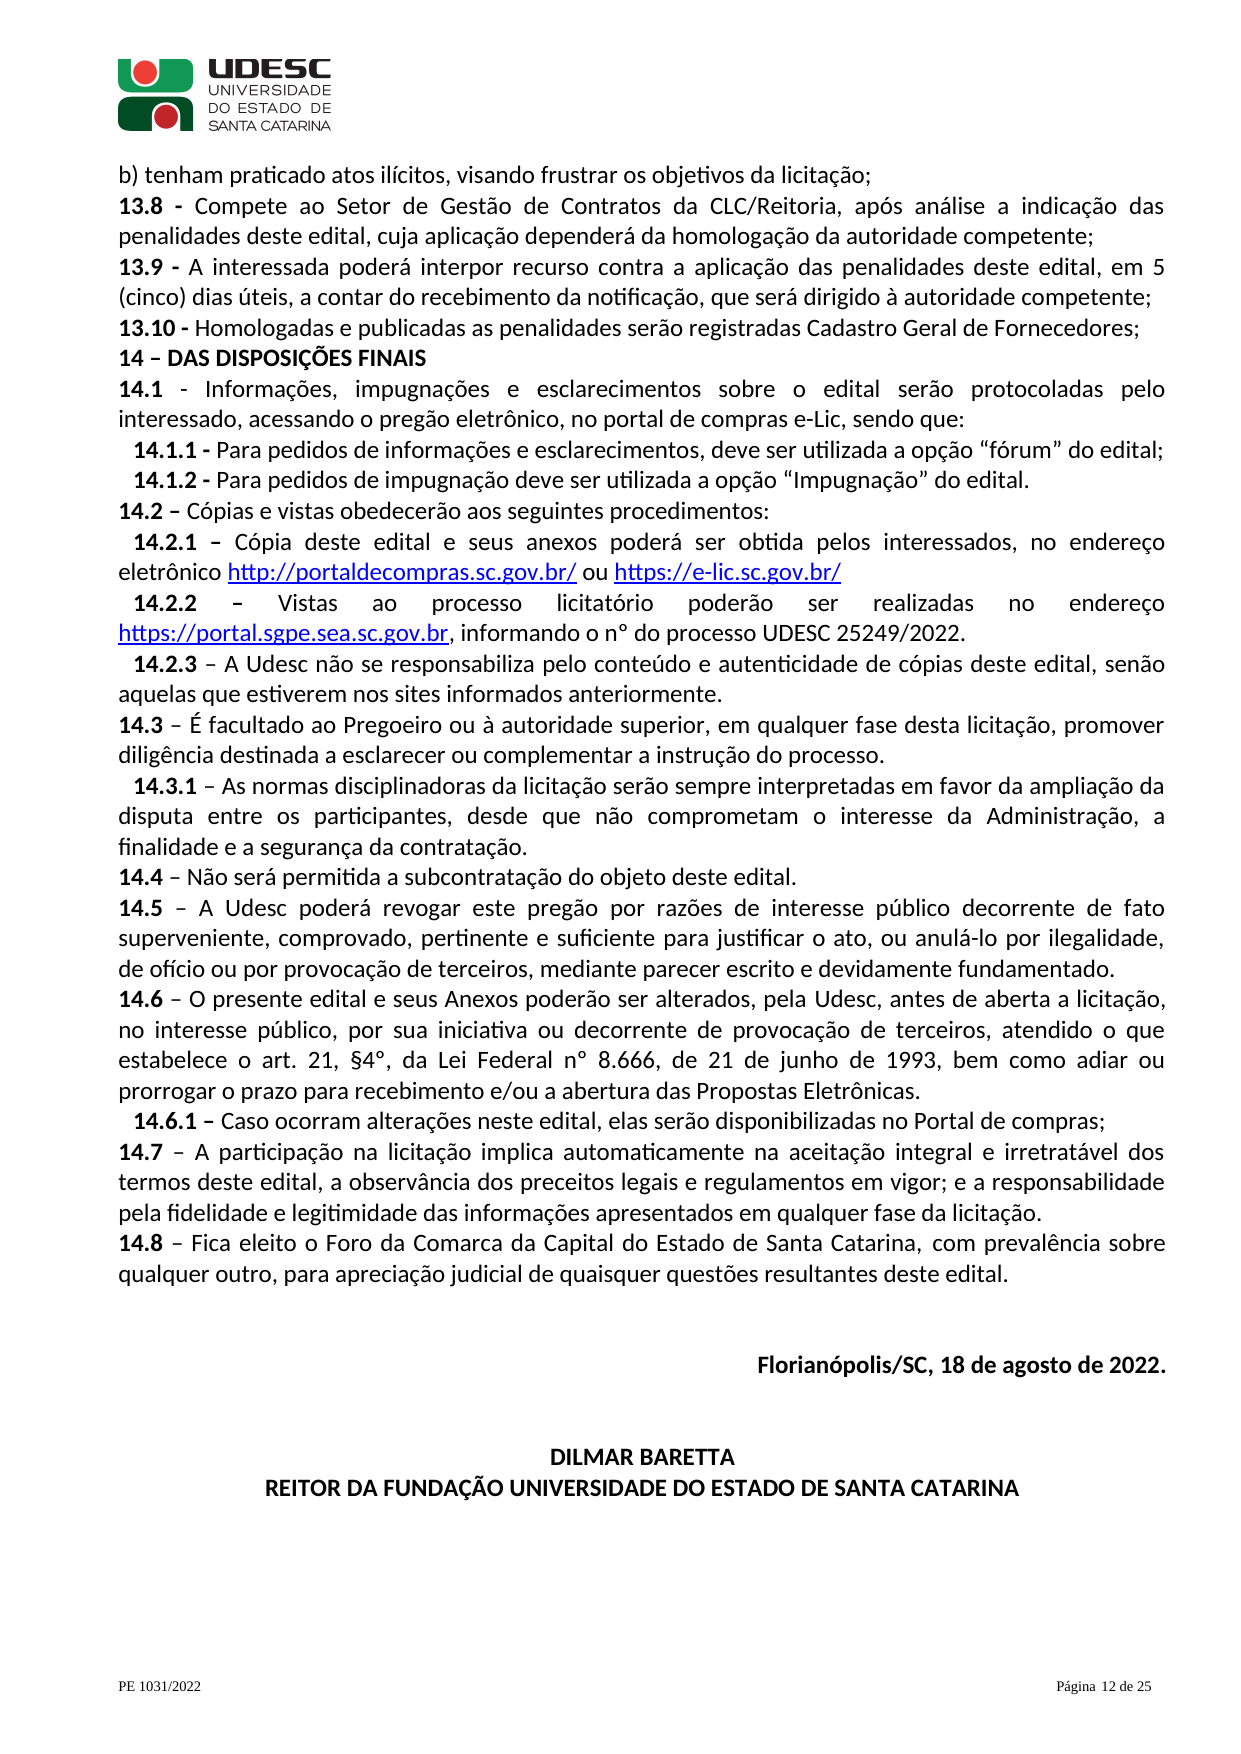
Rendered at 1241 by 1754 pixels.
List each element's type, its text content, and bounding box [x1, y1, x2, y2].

text 13.9 - A interessada poderá interpor recurso contra a aplicação das penalidades deste edital, em 5 (cinco) dias úteis, a contar do recebimento da notificação, que será dirigido à autoridade competente; [118, 251, 1166, 312]
text 14.8 – Fica eleito o Foro da Comarca da Capital do Estado de Santa Catarina, com prevalência sobre qualquer outro, para apreciação judicial de quaisquer questões resultantes deste edital. [118, 1228, 1166, 1289]
text 14.4 – Não será permitida a subcontratação do objeto deste edital. [118, 861, 1166, 892]
text 13.10 - Homologadas e publicadas as penalidades serão registradas Cadastro Geral de Fornecedores; [118, 312, 1166, 342]
text 14.3.1 – As normas disciplinadoras da licitação serão sempre interpretadas em favor da ampliação da disputa entre os participantes, desde que não comprometam o interesse da Administração, a finalidade e a segurança da contratação. [118, 770, 1166, 861]
text 13.8 - Compete ao Setor de Gestão de Contratos da CLC/Reitoria, após análise a indicação das penalidades deste edital, cuja aplicação dependerá da homologação da autoridade competente; [118, 190, 1166, 251]
text 14.2.2 – Vistas ao processo licitatório poderão ser realizadas no endereço https://portal.sgpe.sea.sc.gov.br, informando o nº do processo UDESC 25249/2022. [118, 587, 1166, 648]
text 14.3 – É facultado ao Pregoeiro ou à autoridade superior, em qualquer fase desta licitação, promover diligência destinada a esclarecer ou complementar a instrução do processo. [118, 709, 1166, 770]
picture [118, 59, 331, 131]
text 14.2.1 – Cópia deste edital e seus anexos poderá ser obtida pelos interessados, no endereço eletrônico http://portaldecompras.sc.gov.br/ ou https://e-lic.sc.gov.br/ [118, 526, 1166, 587]
text 14.1.2 - Para pedidos de impugnação deve ser utilizada a opção “Impugnação” do edital. [118, 464, 1166, 495]
text 14.2.3 – A Udesc não se responsabiliza pelo conteúdo e autenticidade de cópias deste edital, senão aquelas que estiverem nos sites informados anteriormente. [118, 648, 1166, 709]
text 14.1 - Informações, impugnações e esclarecimentos sobre o edital serão protocoladas pelo interessado, acessando o pregão eletrônico, no portal de compras e-Lic, sendo que: [118, 373, 1166, 434]
text 14.5 – A Udesc poderá revogar este pregão por razões de interesse público decorrente de fato superveniente, comprovado, pertinente e suficiente para justificar o ato, ou anulá-lo por ilegalidade, de ofício ou por provocação de terceiros, mediante parecer escrito e devidamente fundamentado. [118, 892, 1166, 983]
text 14 – DAS DISPOSIÇÕES FINAIS [118, 342, 1166, 373]
text 14.2 – Cópias e vistas obedecerão aos seguintes procedimentos: [118, 495, 1166, 526]
text b) tenham praticado atos ilícitos, visando frustrar os objetivos da licitação; [118, 159, 1166, 190]
text 14.7 – A participação na licitação implica automaticamente na aceitação integral e irretratável dos termos deste edital, a observância dos preceitos legais e regulamentos em vigor; e a responsabilidade pela fidelidade e legitimidade das informações apresentados em qualquer fase da licitação. [118, 1136, 1166, 1228]
text 14.6.1 – Caso ocorram alterações neste edital, elas serão disponibilizadas no Portal de compras; [118, 1106, 1166, 1136]
subtitle DILMAR BARETTA [118, 1441, 1166, 1472]
text REITOR DA FUNDAÇÃO UNIVERSIDADE DO ESTADO DE SANTA CATARINA [118, 1472, 1166, 1502]
text , . [118, 1350, 1166, 1380]
text 14.6 – O presente edital e seus Anexos poderão ser alterados, pela Udesc, antes de aberta a licitação, no interesse público, por sua iniciativa ou decorrente de provocação de terceiros, atendido o que estabelece o art. 21, §4º, da Lei Federal nº 8.666, de 21 de junho de 1993, bem como adiar ou prorrogar o prazo para recebimento e/ou a abertura das Propostas Eletrônicas. [118, 983, 1166, 1106]
text 14.1.1 - Para pedidos de informações e esclarecimentos, deve ser utilizada a opção “fórum” do edital; [118, 434, 1166, 464]
